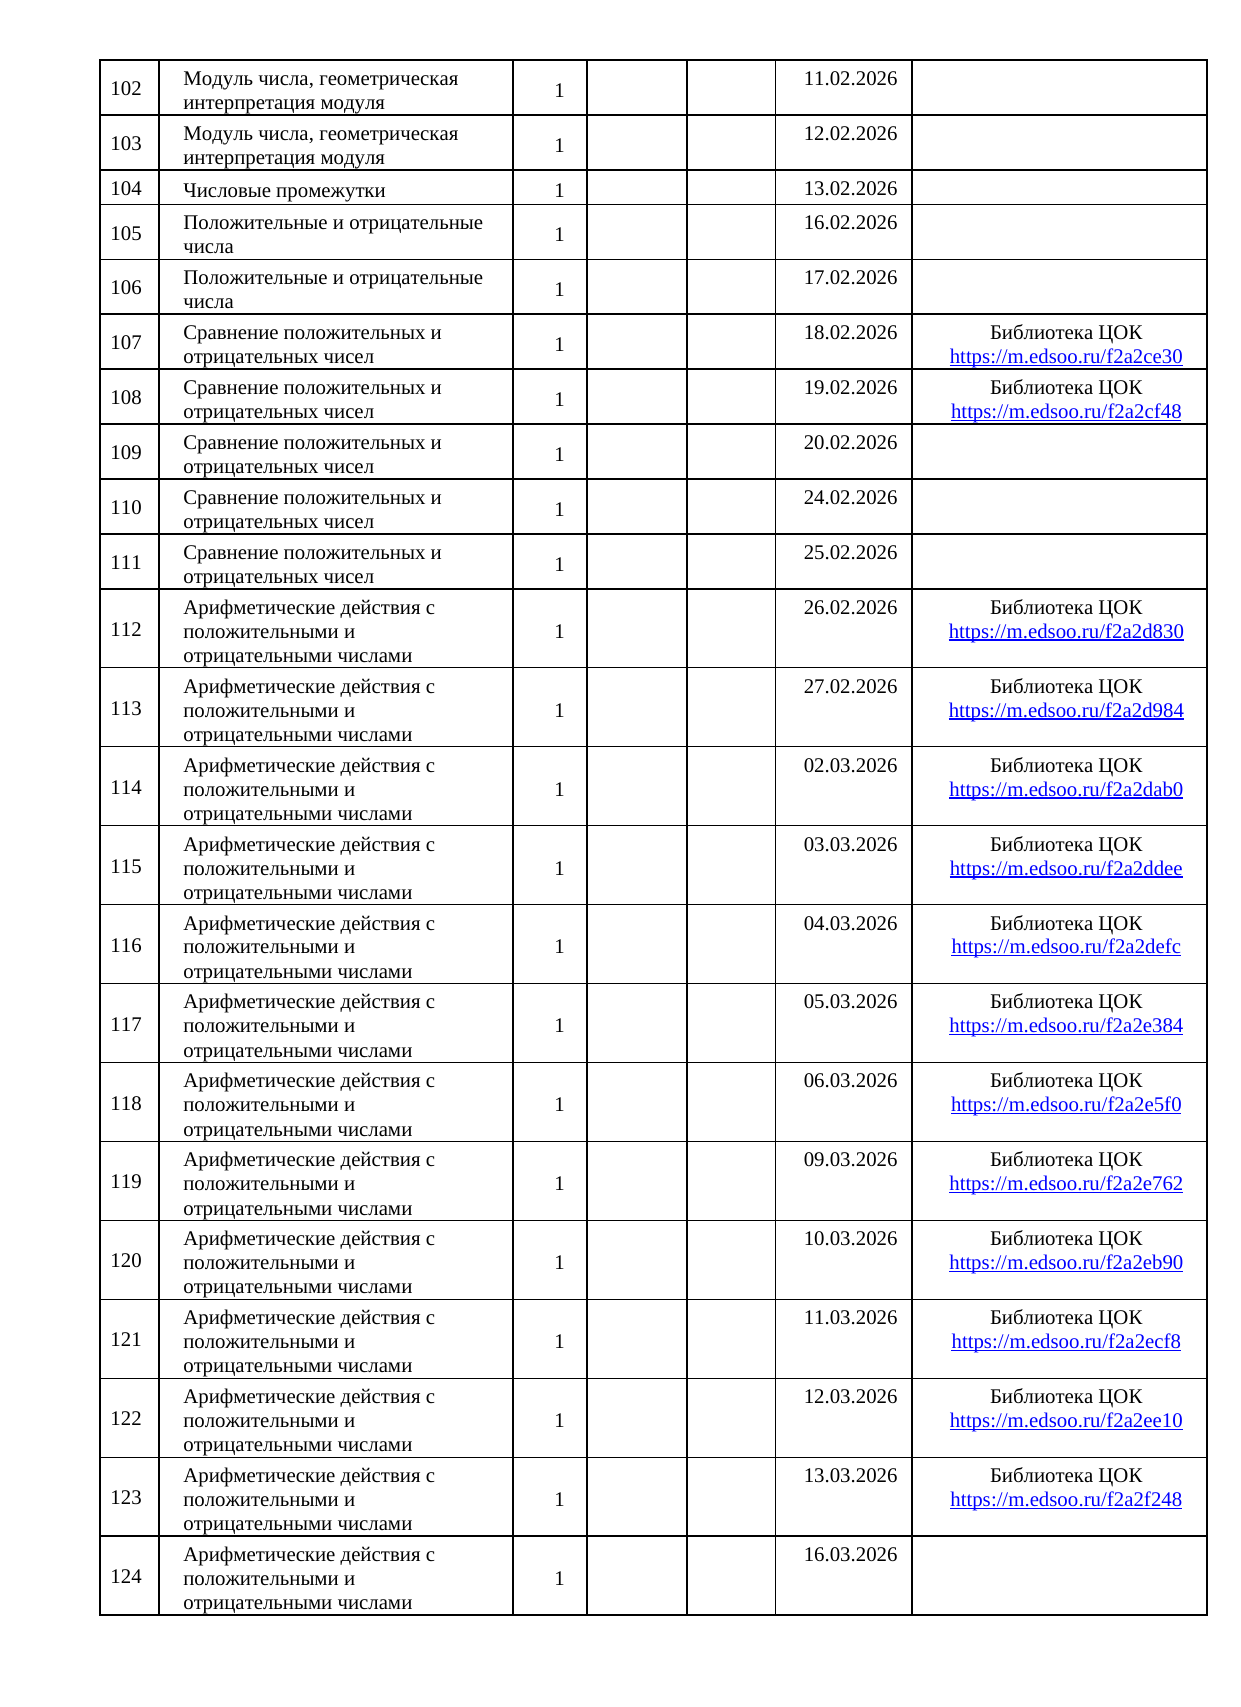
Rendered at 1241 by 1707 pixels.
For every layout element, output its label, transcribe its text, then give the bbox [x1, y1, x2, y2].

table_cell [688, 747, 775, 825]
table_cell 11.02.2026 [776, 61, 911, 114]
table_cell Сравнение положительных и отрицательных чисел [160, 425, 512, 478]
table_cell 20.02.2026 [776, 425, 911, 478]
table_cell 1 [514, 116, 586, 169]
table_cell 1 [514, 535, 586, 588]
table_cell [588, 747, 686, 825]
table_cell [160, 1458, 512, 1535]
table_cell [588, 1142, 686, 1219]
table_cell 1 [514, 370, 586, 423]
table_cell Арифметические действия с положительными и отрицательными числами [160, 1300, 512, 1377]
table_cell 111 [101, 535, 158, 588]
table_cell [688, 1300, 775, 1377]
table_cell [588, 668, 686, 746]
table_cell 18.02.2026 [776, 315, 911, 368]
table_cell 1 [514, 905, 586, 983]
table_cell 05.03.2026 [776, 984, 911, 1062]
table_cell 13.02.2026 [776, 171, 911, 203]
table_cell 1 [514, 171, 586, 203]
table_cell [913, 260, 1206, 313]
table_cell Библиотека ЦОК https://m.edsoo.ru/f2a2eb90 [913, 1221, 1206, 1298]
table_cell [688, 116, 775, 169]
table_cell [588, 905, 686, 983]
table_cell Арифметические действия с положительными и отрицательными числами [160, 1142, 512, 1219]
table_cell 03.03.2026 [776, 826, 911, 904]
table_cell [588, 590, 686, 667]
table_cell [588, 171, 686, 203]
table_cell 1 [514, 984, 586, 1062]
table_cell [688, 1458, 775, 1535]
table_cell 16.02.2026 [776, 205, 911, 258]
table_cell Числовые промежутки [160, 171, 512, 203]
table_cell [688, 260, 775, 313]
table_cell [688, 1063, 775, 1141]
table_cell 123 [101, 1458, 158, 1535]
table_cell 110 [101, 480, 158, 533]
table_cell [688, 315, 775, 368]
table_cell Положительные и отрицательные числа [160, 260, 512, 313]
table_cell 113 [101, 668, 158, 746]
table_cell 120 [101, 1221, 158, 1298]
table_cell 1 [514, 1300, 586, 1377]
table_cell Сравнение положительных и отрицательных чисел [160, 480, 512, 533]
table_cell 19.02.2026 [776, 370, 911, 423]
table_cell [588, 260, 686, 313]
table_cell [588, 315, 686, 368]
table_cell 12.03.2026 [776, 1379, 911, 1456]
table_cell 118 [101, 1063, 158, 1141]
table_cell [588, 205, 686, 258]
table_cell [688, 905, 775, 983]
table_cell 1 [514, 425, 586, 478]
table_cell [688, 370, 775, 423]
table_cell Арифметические действия с положительными и отрицательными числами [160, 668, 512, 746]
table_cell [688, 826, 775, 904]
table_cell Арифметические действия с положительными и отрицательными числами [160, 747, 512, 825]
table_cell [160, 116, 512, 169]
table_cell [588, 480, 686, 533]
table_cell [588, 370, 686, 423]
table_cell Арифметические действия с положительными и отрицательными числами [160, 1379, 512, 1456]
table_cell Библиотека ЦОК https://m.edsoo.ru/f2a2d984 [913, 668, 1206, 746]
table_cell Арифметические действия с положительными и отрицательными числами [160, 1063, 512, 1141]
table_cell Библиотека ЦОК https://m.edsoo.ru/f2a2e5f0 [913, 1063, 1206, 1141]
table_cell [588, 1458, 686, 1535]
table_cell [588, 1537, 686, 1614]
table_cell 116 [101, 905, 158, 983]
table_cell 112 [101, 590, 158, 667]
table_cell 1 [514, 480, 586, 533]
table_cell Арифметические действия с положительными и отрицательными числами [160, 984, 512, 1062]
table_cell Сравнение положительных и отрицательных чисел [160, 535, 512, 588]
table_cell Библиотека ЦОК https://m.edsoo.ru/f2a2ecf8 [913, 1300, 1206, 1377]
table_cell [913, 480, 1206, 533]
table_cell Библиотека ЦОК https://m.edsoo.ru/f2a2e384 [913, 984, 1206, 1062]
table_cell 10.03.2026 [776, 1221, 911, 1298]
table_cell 104 [101, 171, 158, 203]
table_cell 114 [101, 747, 158, 825]
table_cell [688, 1379, 775, 1456]
table_cell [588, 1300, 686, 1377]
table_cell 107 [101, 315, 158, 368]
table_cell Библиотека ЦОК https://m.edsoo.ru/f2a2ddee [913, 826, 1206, 904]
table_cell [688, 480, 775, 533]
table_cell Библиотека ЦОК https://m.edsoo.ru/f2a2e762 [913, 1142, 1206, 1219]
table_cell 105 [101, 205, 158, 258]
table_cell 124 [101, 1537, 158, 1614]
table_cell 02.03.2026 [776, 747, 911, 825]
table_cell [688, 1537, 775, 1614]
table_cell Сравнение положительных и отрицательных чисел [160, 315, 512, 368]
table_cell Библиотека ЦОК https://m.edsoo.ru/f2a2d830 [913, 590, 1206, 667]
table_cell [688, 1142, 775, 1219]
table_cell Арифметические действия с положительными и отрицательными числами [160, 905, 512, 983]
table_cell 11.03.2026 [776, 1300, 911, 1377]
table_cell 1 [514, 205, 586, 258]
table_cell [588, 116, 686, 169]
table_cell Библиотека ЦОК https://m.edsoo.ru/f2a2cf48 [913, 370, 1206, 423]
table_cell [688, 425, 775, 478]
table_cell 1 [514, 315, 586, 368]
table_cell 1 [514, 1063, 586, 1141]
table_cell 119 [101, 1142, 158, 1219]
table_cell Библиотека ЦОК https://m.edsoo.ru/f2a2ee10 [913, 1379, 1206, 1456]
table_cell 103 [101, 116, 158, 169]
table_cell 109 [101, 425, 158, 478]
table_cell 108 [101, 370, 158, 423]
table_cell Библиотека ЦОК https://m.edsoo.ru/f2a2dab0 [913, 747, 1206, 825]
table_cell [688, 984, 775, 1062]
table_cell 09.03.2026 [776, 1142, 911, 1219]
table_cell 102 [101, 61, 158, 114]
table_cell 122 [101, 1379, 158, 1456]
table_cell [688, 535, 775, 588]
table_cell 1 [514, 1142, 586, 1219]
table_cell [688, 205, 775, 258]
table_cell [588, 826, 686, 904]
table_cell Положительные и отрицательные числа [160, 205, 512, 258]
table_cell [160, 1537, 512, 1614]
table_cell [588, 984, 686, 1062]
table_cell [588, 1379, 686, 1456]
table_cell 1 [514, 747, 586, 825]
table_cell [913, 205, 1206, 258]
table_cell [913, 1537, 1206, 1614]
table_cell 27.02.2026 [776, 668, 911, 746]
table_cell [913, 171, 1206, 203]
table_cell 26.02.2026 [776, 590, 911, 667]
table_cell 12.02.2026 [776, 116, 911, 169]
table_cell [913, 425, 1206, 478]
table_cell [588, 61, 686, 114]
table_cell [688, 668, 775, 746]
table_cell Библиотека ЦОК https://m.edsoo.ru/f2a2f248 [913, 1458, 1206, 1535]
table_cell 1 [514, 61, 586, 114]
table_cell 1 [514, 668, 586, 746]
table_cell 17.02.2026 [776, 260, 911, 313]
table_cell 117 [101, 984, 158, 1062]
table_cell Библиотека ЦОК https://m.edsoo.ru/f2a2defc [913, 905, 1206, 983]
table_cell 1 [514, 1537, 586, 1614]
table_cell 24.02.2026 [776, 480, 911, 533]
table_cell [688, 61, 775, 114]
table_cell 106 [101, 260, 158, 313]
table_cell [160, 61, 512, 114]
table_cell Библиотека ЦОК https://m.edsoo.ru/f2a2ce30 [913, 315, 1206, 368]
table_cell 1 [514, 826, 586, 904]
table_cell [588, 1063, 686, 1141]
table_cell 1 [514, 260, 586, 313]
table_cell 04.03.2026 [776, 905, 911, 983]
table_cell [688, 171, 775, 203]
table_cell Сравнение положительных и отрицательных чисел [160, 370, 512, 423]
table_cell [688, 590, 775, 667]
table_cell [588, 1221, 686, 1298]
table_cell 1 [514, 1458, 586, 1535]
table_cell [913, 535, 1206, 588]
table_cell 121 [101, 1300, 158, 1377]
table_cell 115 [101, 826, 158, 904]
table_cell [588, 425, 686, 478]
table_cell [913, 116, 1206, 169]
table_cell [588, 535, 686, 588]
table_cell Арифметические действия с положительными и отрицательными числами [160, 826, 512, 904]
table_cell 1 [514, 590, 586, 667]
table_cell 1 [514, 1221, 586, 1298]
table_cell 1 [514, 1379, 586, 1456]
table_cell 25.02.2026 [776, 535, 911, 588]
table_cell [688, 1221, 775, 1298]
table_cell 06.03.2026 [776, 1063, 911, 1141]
table_cell 13.03.2026 [776, 1458, 911, 1535]
table_cell [913, 61, 1206, 114]
table_cell 16.03.2026 [776, 1537, 911, 1614]
table_cell Арифметические действия с положительными и отрицательными числами [160, 590, 512, 667]
table_cell Арифметические действия с положительными и отрицательными числами [160, 1221, 512, 1298]
